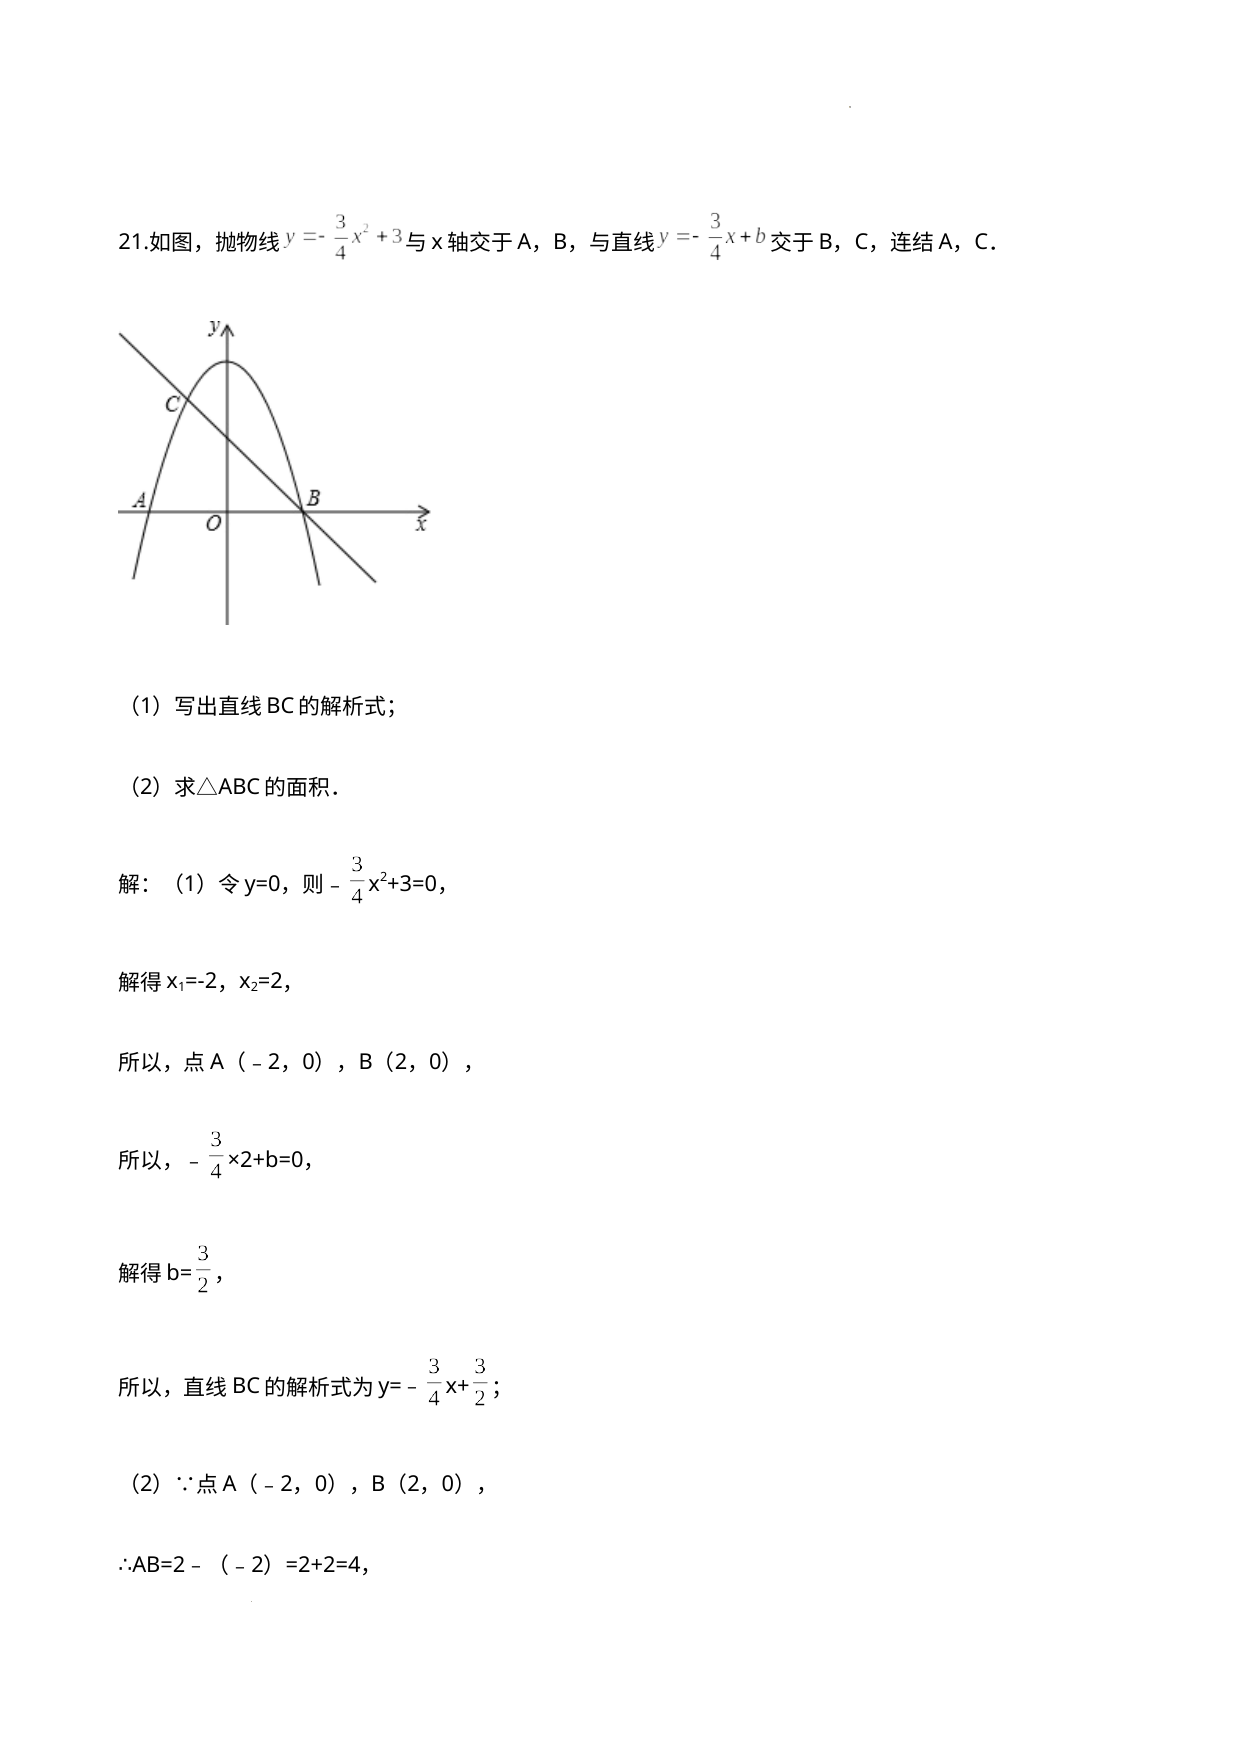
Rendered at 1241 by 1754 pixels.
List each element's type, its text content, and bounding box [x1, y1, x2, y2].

picture [118, 321, 431, 625]
text 解得x1=-2，x2=2， [118, 964, 1122, 997]
text （2）求△ABC的面积． [118, 770, 1122, 802]
text 所以，﹣×2+b=0， [118, 1126, 1122, 1191]
text ∴AB=2﹣（﹣2）=2+2=4， [118, 1547, 1122, 1580]
text （2）∵点A（﹣2，0），B（2，0）， [118, 1466, 1122, 1499]
text 所以，点A（﹣2，0），B（2，0）， [118, 1045, 1122, 1077]
text 解得b=， [118, 1239, 1122, 1304]
text （1）写出直线BC的解析式； [118, 689, 1122, 721]
text 所以，直线BC的解析式为y=﹣x+； [118, 1353, 1122, 1418]
list 21.如图，抛物线与x轴交于A，B，与直线交于B，C，连结A，C． [118, 208, 1122, 273]
text 解：（1）令y=0，则﹣x2+3=0， [118, 851, 1122, 916]
